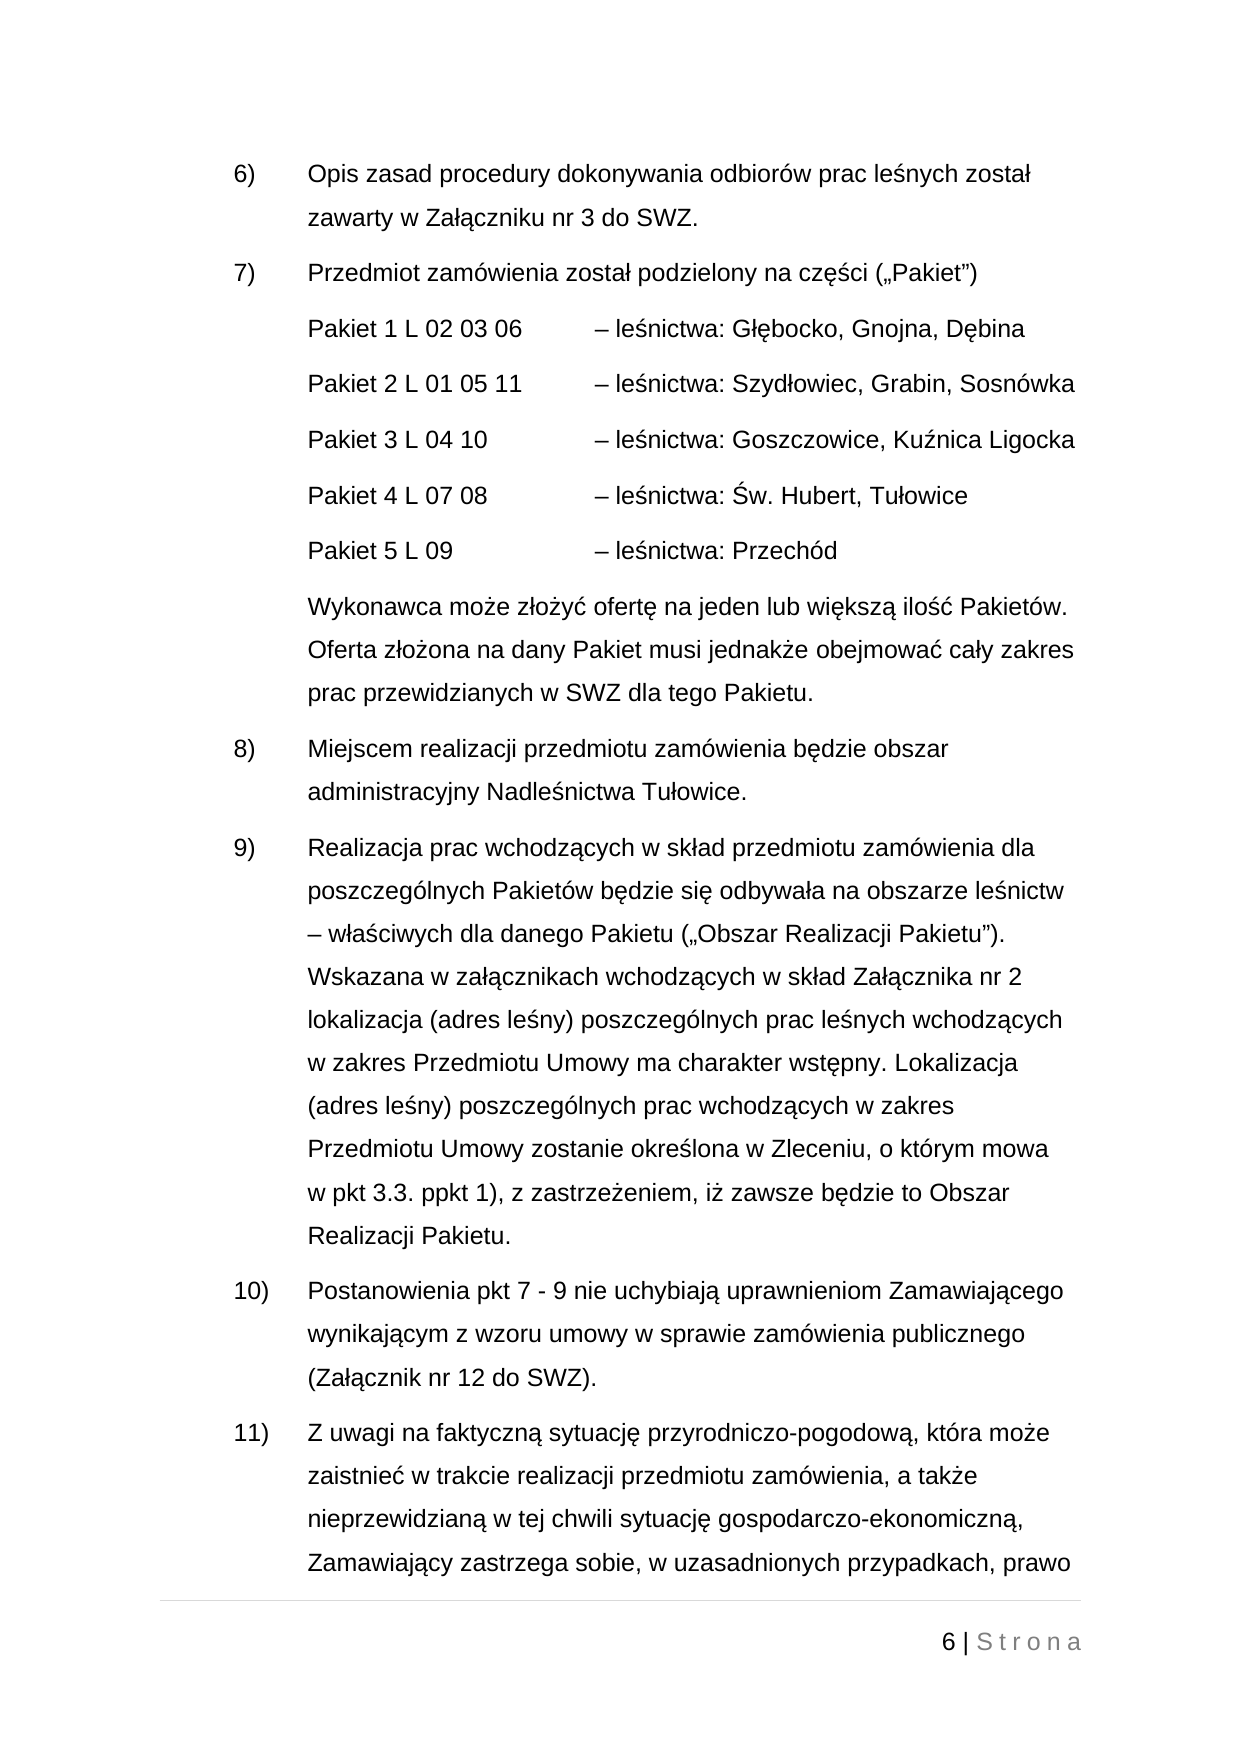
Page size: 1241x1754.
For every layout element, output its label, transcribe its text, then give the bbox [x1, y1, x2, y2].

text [233, 1418, 1081, 1576]
text 7) Przedmiot zamówienia został podzielony na części („Pakiet”) [233, 258, 1081, 287]
text Pakiet 4 L 07 08 – leśnictwa: Św. Hubert, Tułowice [307, 481, 1081, 509]
text Pakiet 5 L 09 – leśnictwa: Przechód [307, 536, 1081, 565]
text Pakiet 1 L 02 03 06 – leśnictwa: Głębocko, Gnojna, Dębina [307, 314, 1081, 343]
text 8) Miejscem realizacji przedmiotu zamówienia będzie obszar administracyjny Nadleśnictwa Tułowice. [233, 734, 1081, 806]
text Pakiet 3 L 04 10 – leśnictwa: Goszczowice, Kuźnica Ligocka [307, 425, 1081, 454]
text 6) Opis zasad procedury dokonywania odbiorów prac leśnych został zawarty w Załączniku nr 3 do SWZ. [233, 159, 1081, 231]
text 9) Realizacja prac wchodzących w skład przedmiotu zamówienia dla poszczególnych Pakietów będzie się odbywała na obszarze leśnictw – właściwych dla danego Pakietu („Obszar Realizacji Pakietu”). Wskazana w załącznikach wchodzących w skład Załącznika nr 2 lokalizacja (adres leśny) poszczególnych prac leśnych wchodzących w zakres Przedmiotu Umowy ma charakter wstępny. Lokalizacja (adres leśny) poszczególnych prac wchodzących w zakres Przedmiotu Umowy zostanie określona w Zleceniu, o którym mowa w pkt 3.3. ppkt 1), z zastrzeżeniem, iż zawsze będzie to Obszar Realizacji Pakietu. [233, 833, 1081, 1249]
text Pakiet 2 L 01 05 11 – leśnictwa: Szydłowiec, Grabin, Sosnówka [307, 369, 1081, 398]
text Wykonawca może złożyć ofertę na jeden lub większą ilość Pakietów. Oferta złożona na dany Pakiet musi jednakże obejmować cały zakres prac przewidzianych w SWZ dla tego Pakietu. [307, 592, 1081, 707]
text 10) Postanowienia pkt 7 - 9 nie uchybiają uprawnieniom Zamawiającego wynikającym z wzoru umowy w sprawie zamówienia publicznego (Załącznik nr 12 do SWZ). [233, 1276, 1081, 1391]
